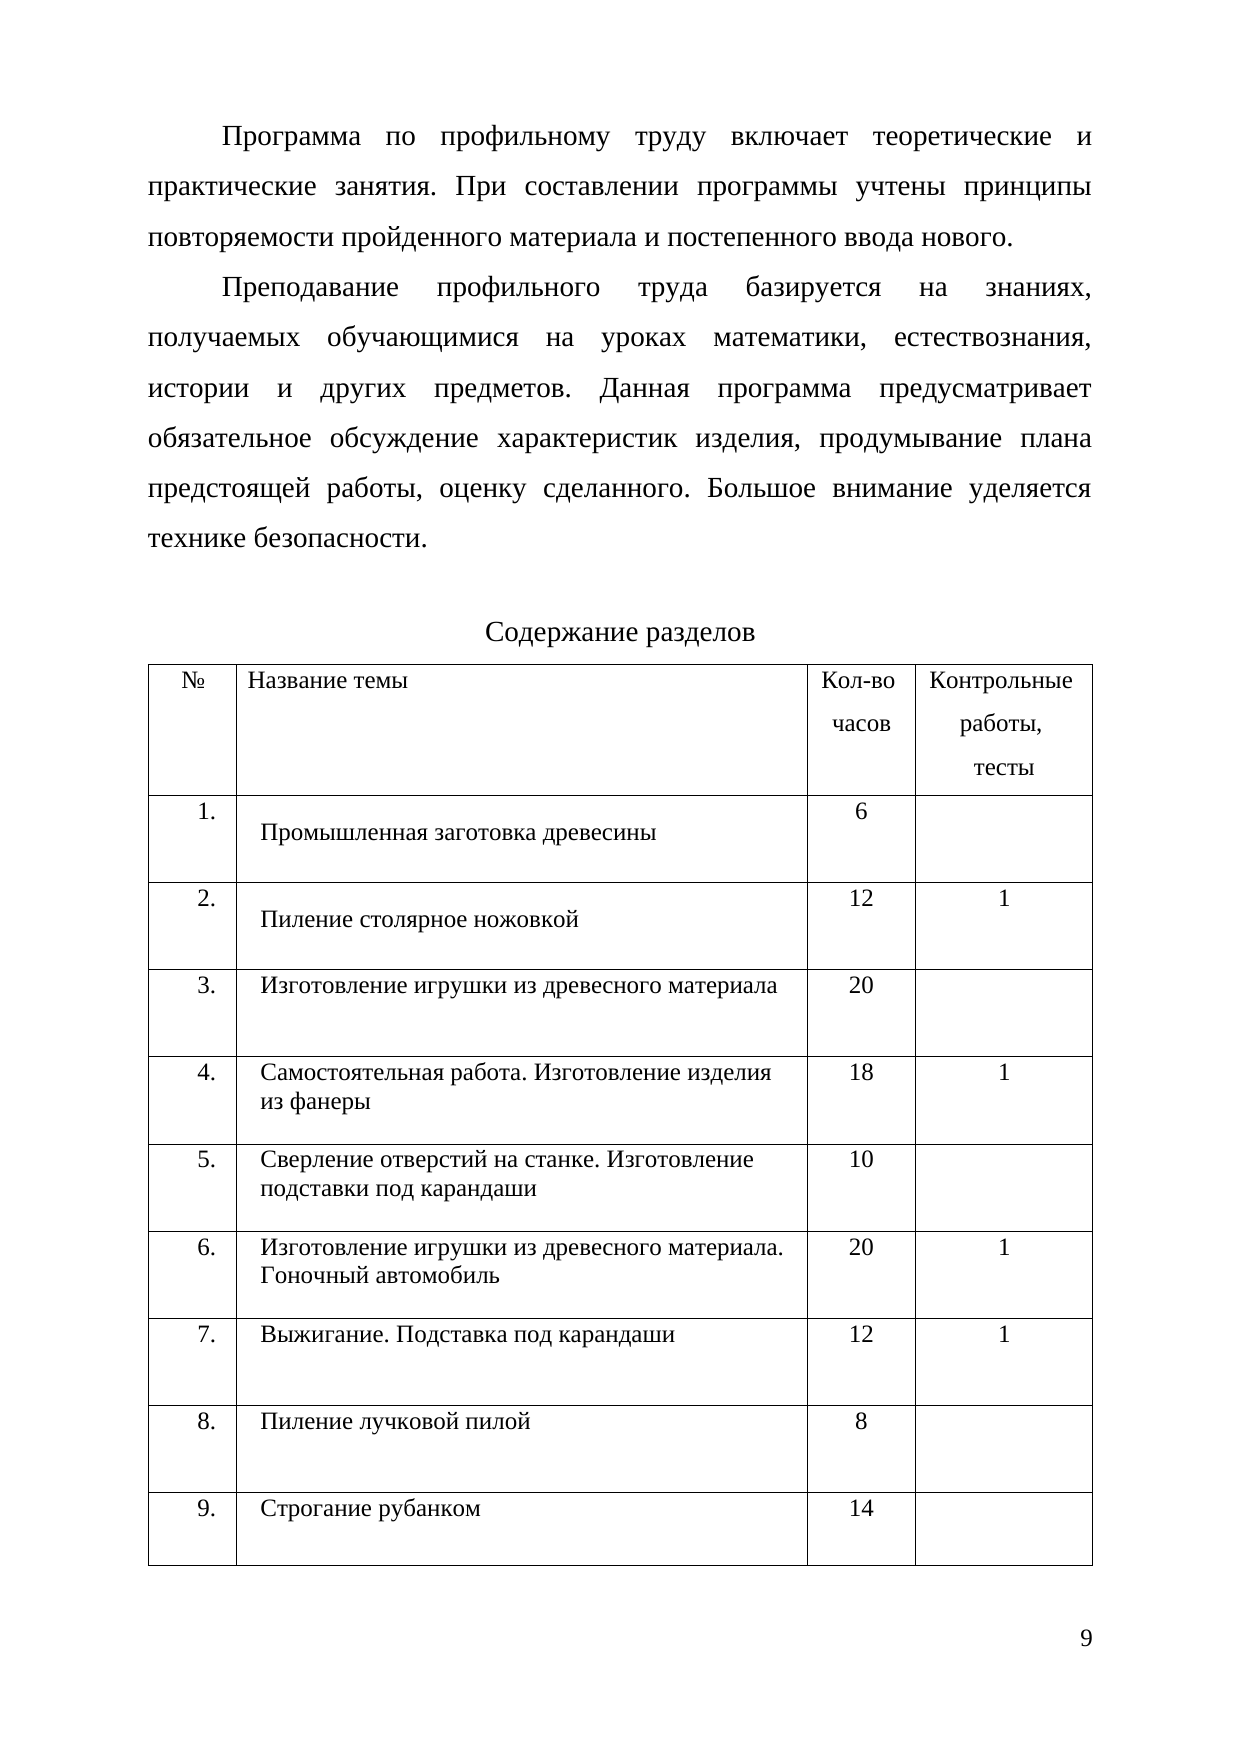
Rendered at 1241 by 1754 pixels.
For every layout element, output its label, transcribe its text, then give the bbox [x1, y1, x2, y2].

table_cell [916, 796, 1092, 882]
table_cell [149, 1493, 236, 1565]
table_cell [149, 1145, 236, 1231]
table_cell Пиление лучковой пилой [237, 1406, 807, 1492]
table_cell [149, 1406, 236, 1492]
table_cell Выжигание. Подставка под карандаши [237, 1319, 807, 1405]
table_cell 1 [916, 883, 1092, 969]
table_cell [149, 1232, 236, 1318]
table_cell [916, 1145, 1092, 1231]
table_cell Строгание рубанком [237, 1493, 807, 1565]
table_cell 20 [808, 970, 915, 1056]
table_cell Промышленная заготовка древесины [237, 796, 807, 882]
table_cell Сверление отверстий на станке. Изготовление подставки под карандаши [237, 1145, 807, 1231]
table_cell 6 [808, 796, 915, 882]
table_cell 18 [808, 1057, 915, 1143]
table_cell 12 [808, 883, 915, 969]
table_header Название темы [237, 665, 807, 795]
table_cell [149, 796, 236, 882]
table_cell [916, 1406, 1092, 1492]
table_cell [149, 883, 236, 969]
text Программа по профильному труду включает теоретические и практические занятия. При составлении программы учтены принципы повторяемости пройденного материала и постепенного ввода нового. [148, 118, 1092, 252]
table_cell [916, 1493, 1092, 1565]
text Преподавание профильного труда базируется на знаниях, получаемых обучающимися на уроках математики, естествознания, истории и других предметов. Данная программа предусматривает обязательное обсуждение характеристик изделия, продумывание плана предстоящей работы, оценку сделанного. Большое внимание уделяется технике безопасности. [148, 269, 1092, 554]
table_header Контрольные работы, тесты [916, 665, 1092, 795]
table_cell 8 [808, 1406, 915, 1492]
table_cell [149, 1319, 236, 1405]
table_cell 1 [916, 1319, 1092, 1405]
table_cell [149, 970, 236, 1056]
table_cell 1 [916, 1232, 1092, 1318]
table_cell Изготовление игрушки из древесного материала [237, 970, 807, 1056]
text Содержание разделов [148, 614, 1092, 648]
table_header № [149, 665, 236, 795]
table_cell 12 [808, 1319, 915, 1405]
table_cell 1 [916, 1057, 1092, 1143]
table_cell Пиление столярное ножовкой [237, 883, 807, 969]
table_cell 10 [808, 1145, 915, 1231]
table_cell [149, 1057, 236, 1143]
table_header Кол-во часов [808, 665, 915, 795]
table_cell 14 [808, 1493, 915, 1565]
table_cell Изготовление игрушки из древесного материала. Гоночный автомобиль [237, 1232, 807, 1318]
table_cell 20 [808, 1232, 915, 1318]
table_cell Самостоятельная работа. Изготовление изделия из фанеры [237, 1057, 807, 1143]
table_cell [916, 970, 1092, 1056]
